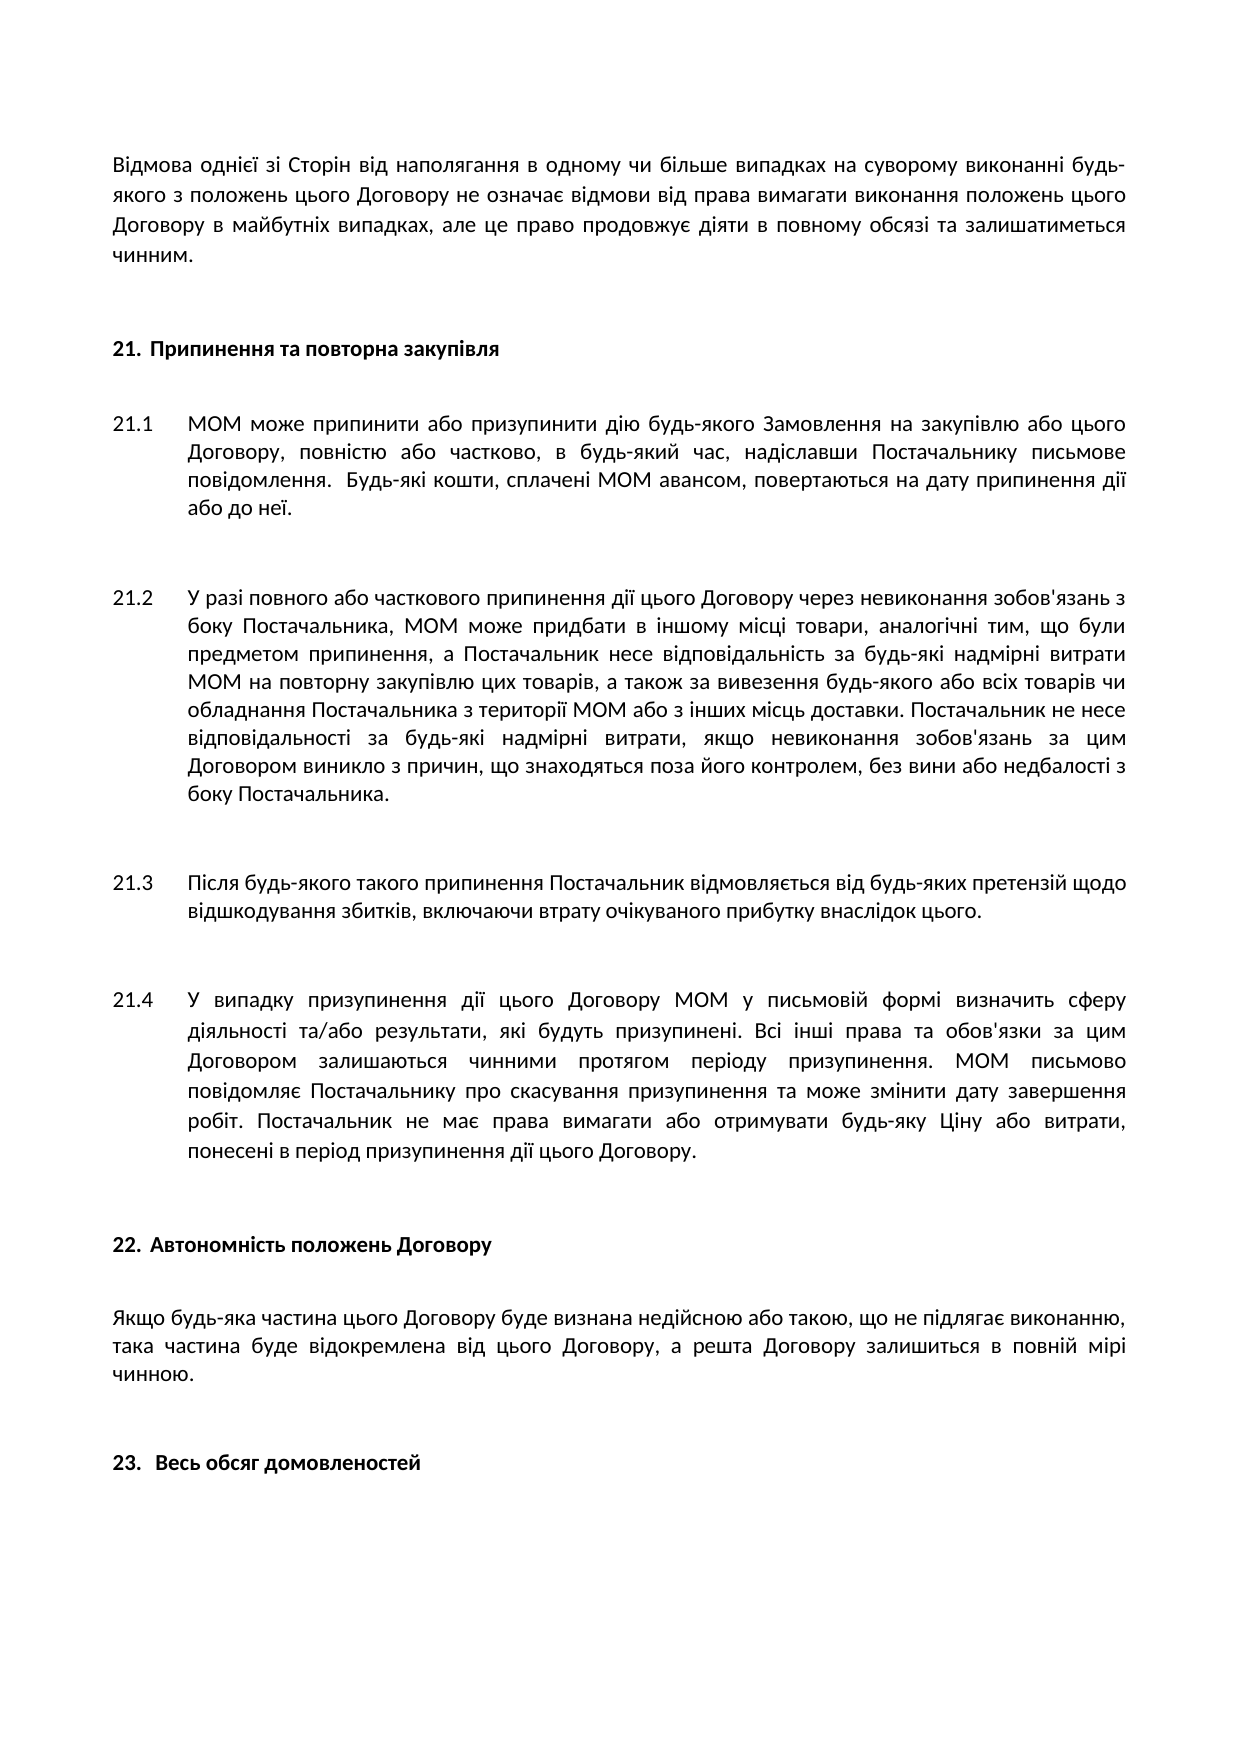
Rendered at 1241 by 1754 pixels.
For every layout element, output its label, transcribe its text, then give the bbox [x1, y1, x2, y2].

text 21.1 МОМ може припинити або призупинити дію будь-якого Замовлення на закупівлю або цього Договору, повністю або частково, в будь-який час, надіславши Постачальнику письмове повідомлення. Будь-які кошти, сплачені МОМ авансом, повертаються на дату припинення дії або до неї. [112, 409, 1128, 521]
text Якщо будь-яка частина цього Договору буде визнана недійсною або такою, що не підлягає виконанню, така частина буде відокремлена від цього Договору, а решта Договору залишиться в повній мірі чинною. [112, 1303, 1128, 1387]
text Відмова однієї зі Сторін від наполягання в одному чи більше випадках на суворому виконанні будь-якого з положень цього Договору не означає відмови від права вимагати виконання положень цього Договору в майбутніх випадках, але це право продовжує діяти в повному обсязі та залишатиметься чинним. [112, 150, 1128, 269]
list Автономність положень Договору [112, 1230, 1128, 1258]
list Весь обсяг домовленостей [112, 1448, 1128, 1477]
text 21.2 У разі повного або часткового припинення дії цього Договору через невиконання зобов'язань з боку Постачальника, МОМ може придбати в іншому місці товари, аналогічні тим, що були предметом припинення, а Постачальник несе відповідальність за будь-які надмірні витрати МОМ на повторну закупівлю цих товарів, а також за вивезення будь-якого або всіх товарів чи обладнання Постачальника з території МОМ або з інших місць доставки. Постачальник не несе відповідальності за будь-які надмірні витрати, якщо невиконання зобов'язань за цим Договором виникло з причин, що знаходяться поза його контролем, без вини або недбалості з боку Постачальника. [112, 583, 1128, 807]
text 21.3 Після будь-якого такого припинення Постачальник відмовляється від будь-яких претензій щодо відшкодування збитків, включаючи втрату очікуваного прибутку внаслідок цього. [112, 868, 1128, 924]
list Припинення та повторна закупівля [112, 334, 1128, 362]
text 21.4 У випадку призупинення дії цього Договору МОМ у письмовій формі визначить сферу діяльності та/або результати, які будуть призупинені. Всі інші права та обов'язки за цим Договором залишаються чинними протягом періоду призупинення. МОМ письмово повідомляє Постачальнику про скасування призупинення та може змінити дату завершення робіт. Постачальник не має права вимагати або отримувати будь-яку Ціну або витрати, понесені в період призупинення дії цього Договору. [112, 986, 1128, 1165]
